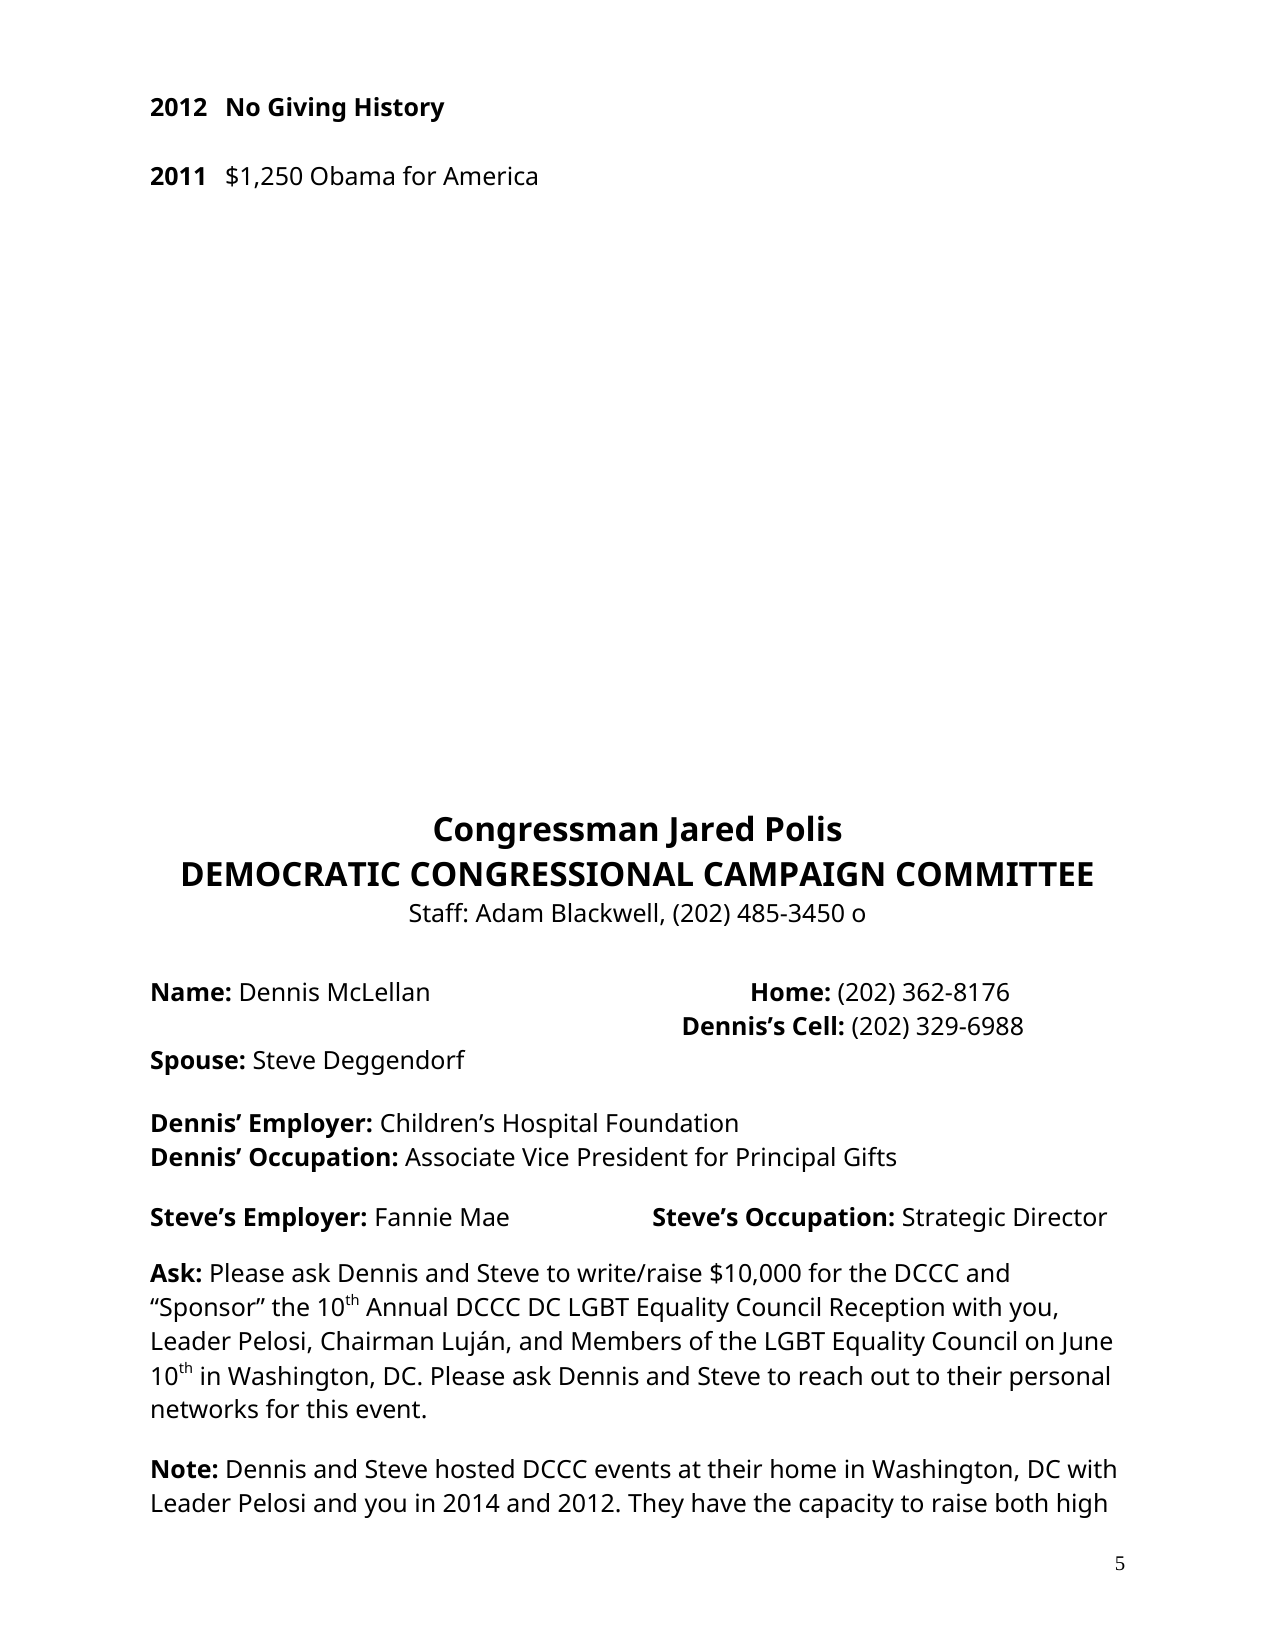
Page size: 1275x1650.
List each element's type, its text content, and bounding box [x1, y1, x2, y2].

text Dennis’ Occupation: Associate Vice President for Principal Gifts [150, 1139, 1125, 1174]
text Dennis’ Employer: Children’s Hospital Foundation [150, 1106, 1125, 1139]
text 2011 $1,250 Obama for America [150, 158, 1125, 192]
text DEMOCRATIC CONGRESSIONAL CAMPAIGN COMMITTEE [150, 851, 1125, 896]
text Name: Dennis McLellan Home: (202) 362-8176 [150, 974, 1125, 1009]
text Staff: Adam Blackwell, (202) 485-3450 o [150, 896, 1125, 930]
text Spouse: Steve Deggendorf [150, 1043, 1125, 1077]
text 2012 No Giving History [150, 90, 1125, 124]
text Congressman Jared Polis [150, 805, 1125, 851]
text Steve’s Employer: Fannie Mae Steve’s Occupation: Strategic Director [150, 1199, 1125, 1233]
text Dennis’s Cell: (202) 329-6988 [150, 1009, 1125, 1043]
text Ask: Please ask Dennis and Steve to write/raise $10,000 for the DCCC and “Sponsor” the 10th Annual DCCC DC LGBT Equality Council Reception with you, Leader Pelosi, Chairman Luján, and Members of the LGBT Equality Council on June 10th in Washington, DC. Please ask Dennis and Steve to reach out to their personal networks for this event. [150, 1256, 1125, 1426]
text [150, 1452, 1125, 1520]
